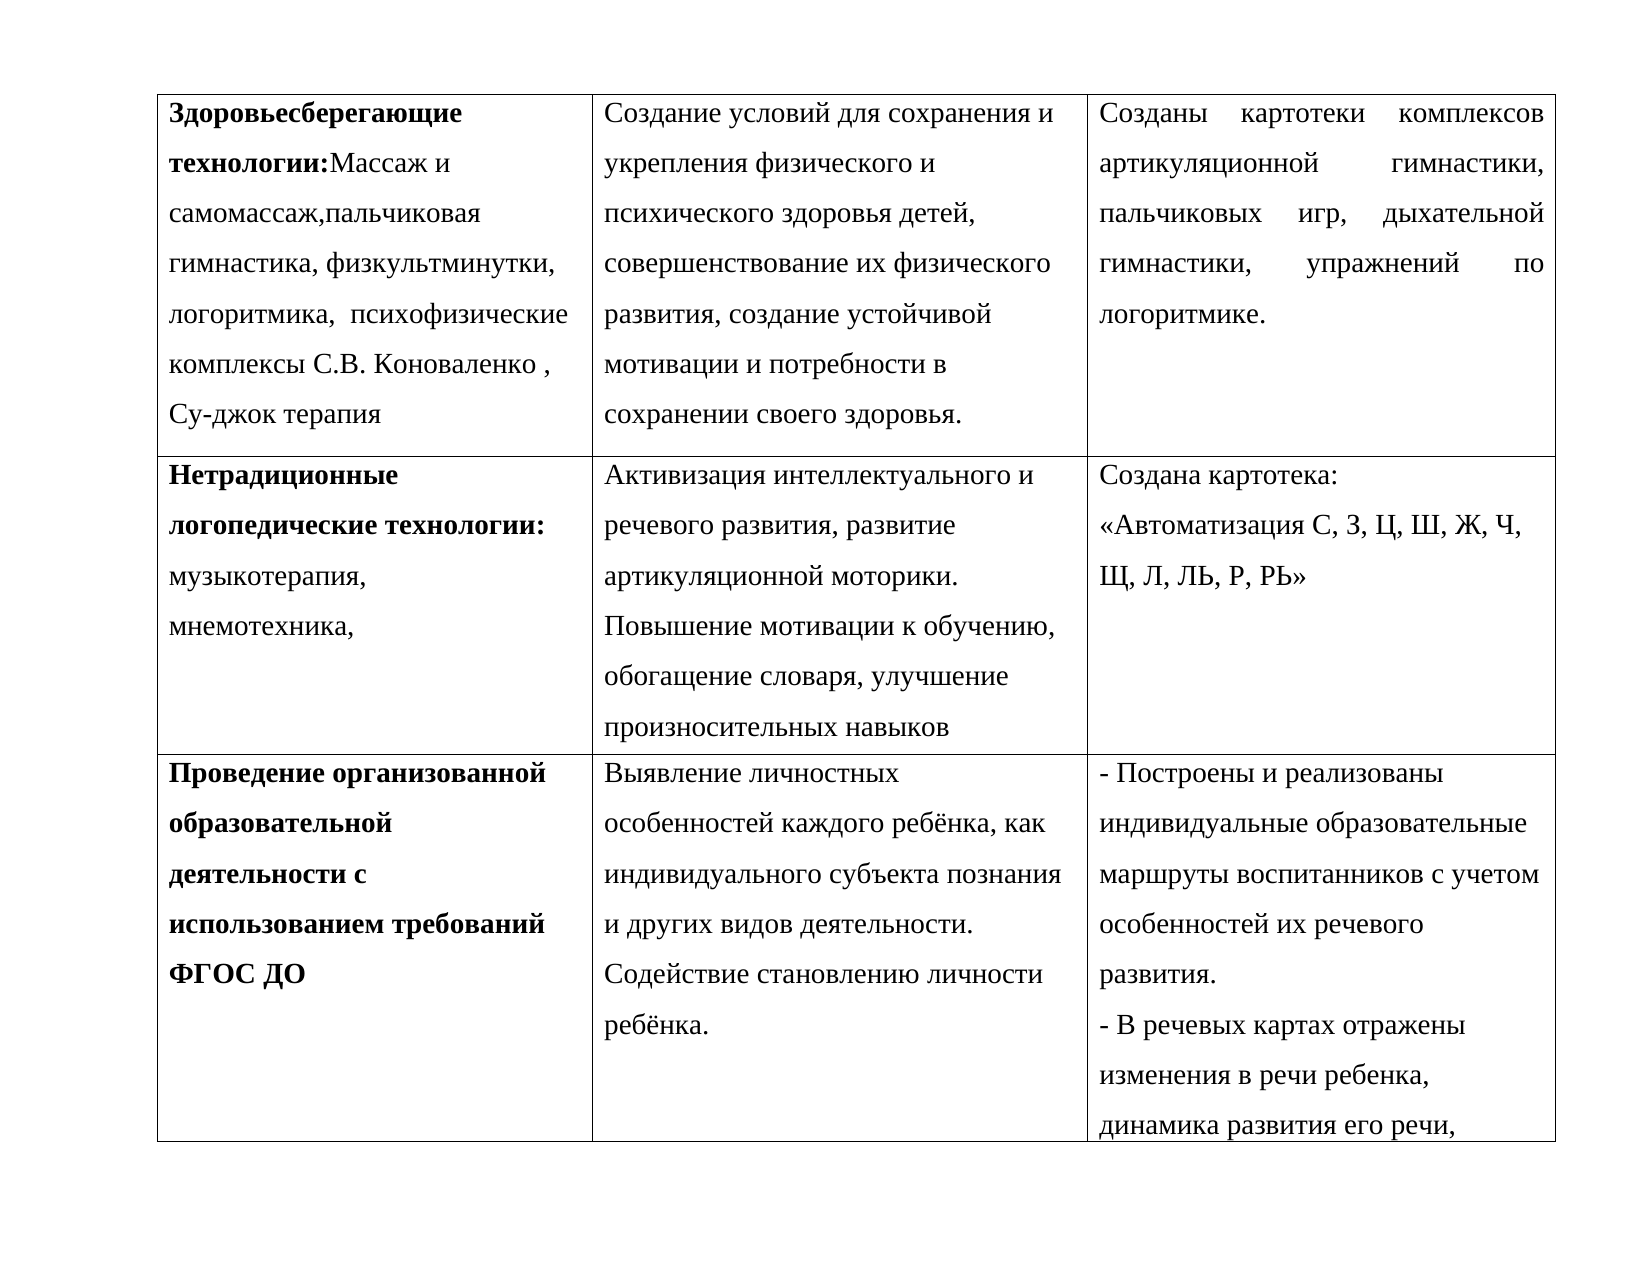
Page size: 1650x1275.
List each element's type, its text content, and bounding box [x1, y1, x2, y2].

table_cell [158, 755, 592, 1141]
table_cell Активизация интеллектуального и речевого развития, развитие артикуляционной моторики. Повышение мотивации к обучению, обогащение словаря, улучшение произносительных навыков [593, 457, 1087, 754]
table_cell Здоровьесберегающие технологии:Массаж и самомассаж,пальчиковая гимнастика, физкультминутки, логоритмика, психофизические комплексы С.В. Коноваленко , Су-джок терапия [158, 95, 592, 456]
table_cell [1088, 755, 1555, 1141]
table_cell Создание условий для сохранения и укрепления физического и психического здоровья детей, совершенствование их физического развития, создание устойчивой мотивации и потребности в сохранении своего здоровья. [593, 95, 1087, 456]
table_cell Нетрадиционные логопедические технологии: музыкотерапия, мнемотехника, [158, 457, 592, 754]
table_cell Создана картотека: «Автоматизация С, З, Ц, Ш, Ж, Ч, Щ, Л, ЛЬ, Р, РЬ» [1088, 457, 1555, 754]
table_cell Созданы картотеки комплексов артикуляционной гимнастики, пальчиковых игр, дыхательной гимнастики, упражнений по логоритмике. [1088, 95, 1555, 456]
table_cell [593, 755, 1087, 1141]
